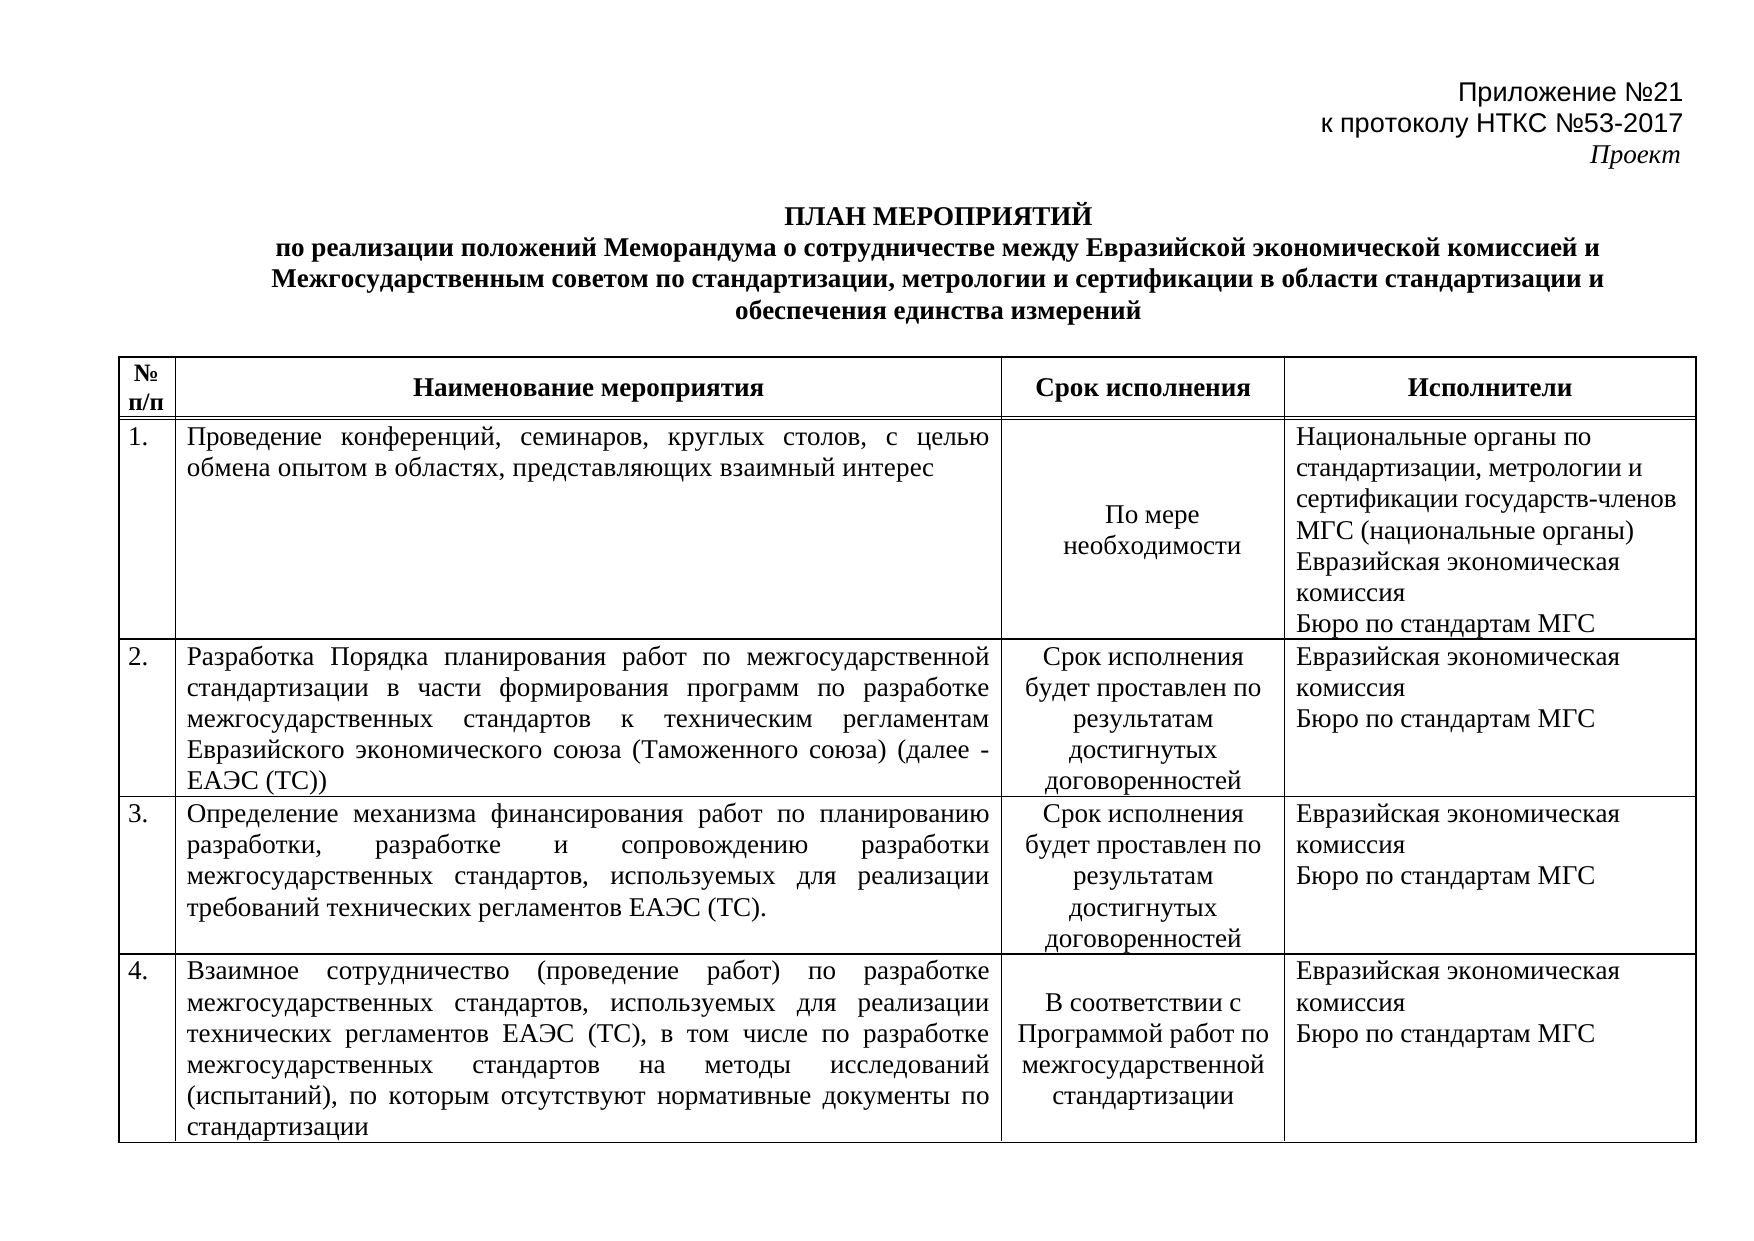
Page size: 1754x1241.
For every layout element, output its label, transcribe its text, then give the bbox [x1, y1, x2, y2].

table_header Срок исполнения [1002, 358, 1284, 416]
table_cell Срок исполнения будет проставлен по результатам достигнутых договоренностей [1002, 640, 1284, 796]
table_cell [120, 797, 175, 953]
table_cell Проведение конференций, семинаров, круглых столов, с целью обмена опытом в областях, представляющих взаимный интерес [176, 420, 1001, 638]
text к протоколу НТКС №53-2017 [118, 107, 1683, 138]
table_cell Взаимное сотрудничество (проведение работ) по разработке межгосударственных стандартов, используемых для реализации технических регламентов ЕАЭС (ТС), в том числе по разработке межгосударственных стандартов на методы исследований (испытаний), по которым отсутствуют нормативные документы по стандартизации [176, 955, 1001, 1141]
text Приложение №21 [118, 76, 1683, 107]
table_cell Срок исполнения будет проставлен по результатам достигнутых договоренностей [1002, 797, 1284, 953]
table_header Исполнители [1285, 358, 1695, 416]
table_cell Разработка Порядка планирования работ по межгосударственной стандартизации в части формирования программ по разработке межгосударственных стандартов к техническим регламентам Евразийского экономического союза (Таможенного союза) (далее - ЕАЭС (ТС)) [176, 640, 1001, 796]
table_cell По мере необходимости [1002, 420, 1284, 638]
table_cell В соответствии с Программой работ по межгосударственной стандартизации [1002, 955, 1284, 1141]
table_header Наименование мероприятия [176, 358, 1001, 416]
table_cell Евразийская экономическая комиссия Бюро по стандартам МГС [1285, 797, 1695, 953]
table_cell [120, 640, 175, 796]
table_cell Национальные органы по стандартизации, метрологии и сертификации государств-членов МГС (национальные органы) Евразийская экономическая комиссия Бюро по стандартам МГС [1285, 420, 1695, 638]
list ПЛАН МЕРОПРИЯТИЙ [193, 200, 1683, 231]
text Проект [118, 138, 1683, 169]
table_cell [120, 420, 175, 638]
table_cell Определение механизма финансирования работ по планированию разработки, разработке и сопровождению разработки межгосударственных стандартов, используемых для реализации требований технических регламентов ЕАЭС (ТС). [176, 797, 1001, 953]
list по реализации положений Меморандума о сотрудничестве между Евразийской экономической комиссией и Межгосударственным советом по стандартизации, метрологии и сертификации в области стандартизации и обеспечения единства измерений [193, 231, 1683, 325]
table_cell [120, 955, 175, 1141]
table_cell Евразийская экономическая комиссия Бюро по стандартам МГС [1285, 640, 1695, 796]
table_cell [1285, 955, 1695, 1141]
table_header № п/п [120, 358, 175, 416]
